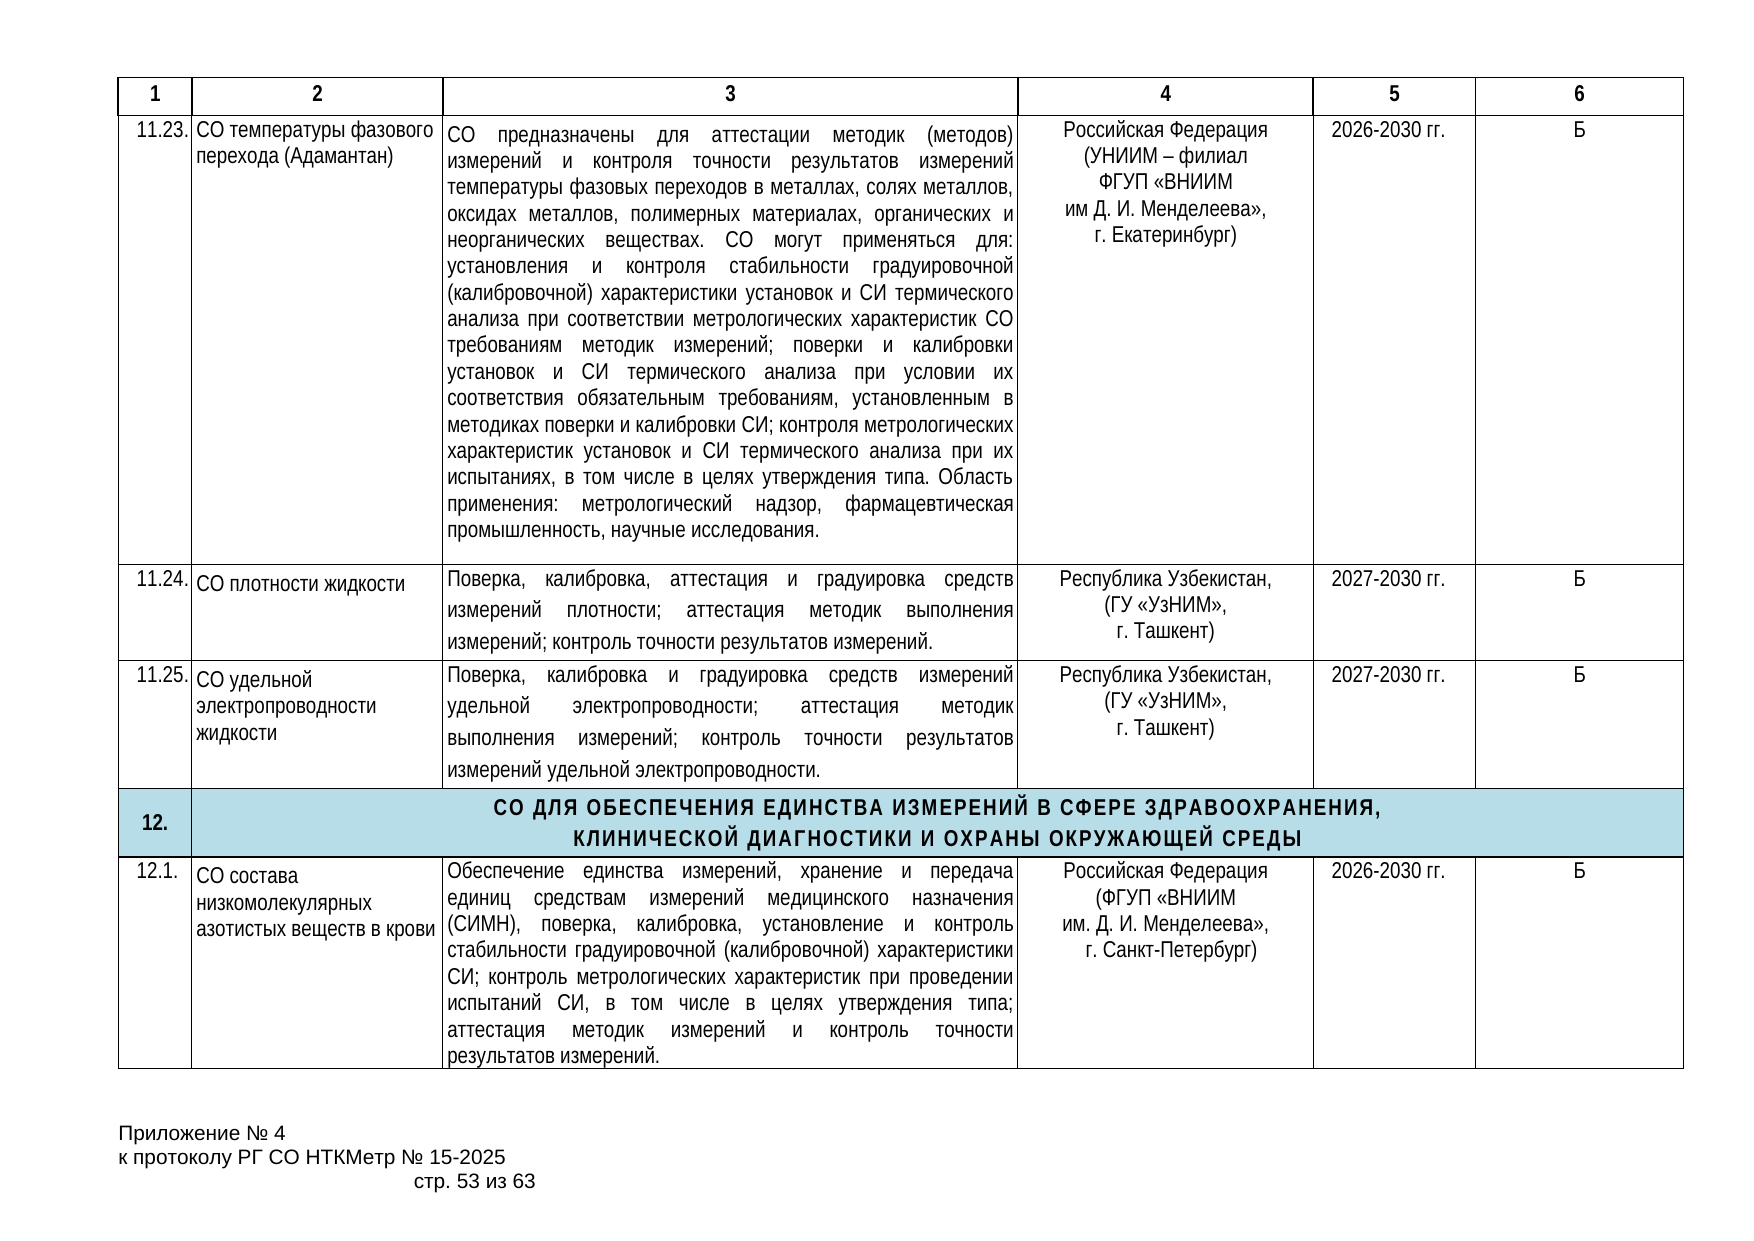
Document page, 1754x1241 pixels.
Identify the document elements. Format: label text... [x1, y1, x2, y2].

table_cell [1018, 858, 1313, 1068]
table_cell [119, 789, 191, 856]
table_cell Поверка, калибровка и градуировка средств измерений удельной электропроводности; аттестация методик выполнения измерений; контроль точности результатов измерений удельной электропроводности. [443, 661, 1017, 788]
table_cell Республика Узбекистан, (ГУ «УзНИМ», г. Ташкент) [1018, 661, 1313, 788]
table_cell СО плотности жидкости [192, 565, 442, 660]
table_header 5 [1314, 78, 1475, 114]
table_cell Поверка, калибровка, аттестация и градуировка средств измерений плотности; аттестация методик выполнения измерений; контроль точности результатов измерений. [443, 565, 1017, 660]
table_header 3 [444, 78, 1017, 114]
table_cell Б [1476, 661, 1683, 788]
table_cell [1018, 116, 1313, 563]
table_cell 2026-2030 гг. [1314, 116, 1475, 563]
table_cell Б [1476, 858, 1683, 1068]
table_header 2 [193, 78, 442, 114]
table_cell Республика Узбекистан, (ГУ «УзНИМ», г. Ташкент) [1018, 565, 1313, 660]
table_cell СО температуры фазового перехода (Адамантан) [192, 116, 442, 563]
table_cell Б [1476, 116, 1683, 563]
table_cell 2027-2030 гг. [1314, 661, 1475, 788]
table_cell [119, 565, 191, 660]
table_cell [119, 661, 191, 788]
table_cell СО удельной электропроводности жидкости [192, 661, 442, 788]
table_header 4 [1019, 78, 1312, 114]
table_cell [119, 116, 191, 563]
table_header 6 [1476, 78, 1683, 114]
table_cell СО состава низкомолекулярных азотистых веществ в крови [192, 858, 442, 1068]
table_cell СО для обеспечения единства измерений в сфере здравоохранения, клинической диагностики и охраны окружающей среды [192, 789, 1683, 856]
table_cell СО предназначены для аттестации методик (методов) измерений и контроля точности результатов измерений температуры фазовых переходов в металлах, солях металлов, оксидах металлов, полимерных материалах, органических и неорганических веществах. СО могут применяться для: установления и контроля стабильности градуировочной (калибровочной) характеристики установок и СИ термического анализа при соответствии метрологических характеристик СО требованиям методик измерений; поверки и калибровки установок и СИ термического анализа при условии их соответствия обязательным требованиям, установленным в методиках поверки и калибровки СИ; контроля метрологических характеристик установок и СИ термического анализа при их испытаниях, в том числе в целях утверждения типа. Область применения: метрологический надзор, фармацевтическая промышленность, научные исследования. [443, 116, 1017, 563]
table_cell 2026-2030 гг. [1314, 858, 1475, 1068]
table_cell 2027-2030 гг. [1314, 565, 1475, 660]
table_cell [119, 858, 191, 1068]
table_cell Б [1476, 565, 1683, 660]
table_header 1 [119, 78, 191, 114]
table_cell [443, 858, 1017, 1068]
